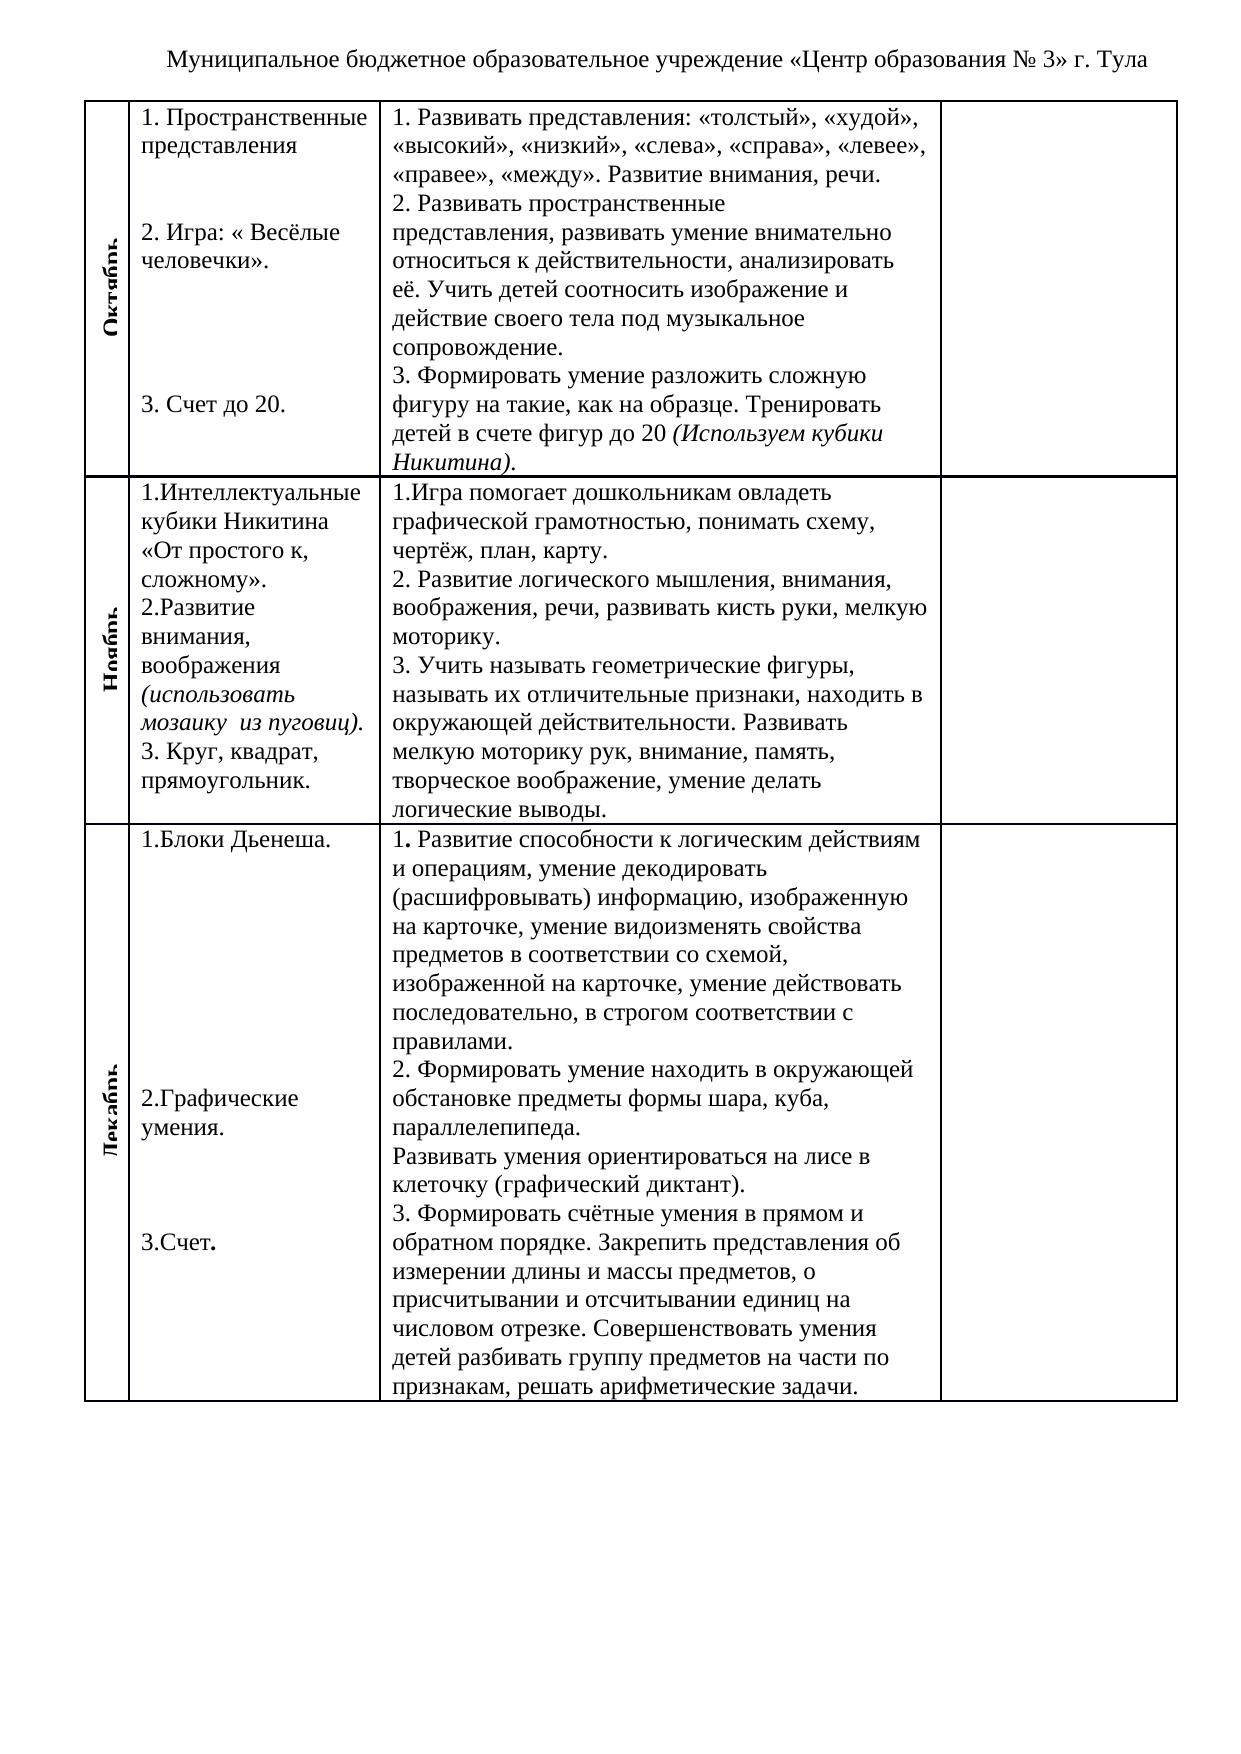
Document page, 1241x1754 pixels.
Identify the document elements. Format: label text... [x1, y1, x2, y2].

table_cell Октябрь [86, 102, 128, 475]
table_cell 1. Пространственные представления 2. Игра: « Весёлые человечки». 3. Счет до 20. [130, 102, 379, 475]
table_cell 1.Блоки Дьенеша. 2.Графические умения. 3.Счет. [130, 825, 379, 1399]
table_cell [942, 478, 1176, 822]
table_cell 1. Развивать представления: «толстый», «худой», «высокий», «низкий», «слева», «справа», «левее», «правее», «между». Развитие внимания, речи. 2. Развивать пространственные представления, развивать умение внимательно относиться к действительности, анализировать её. Учить детей соотносить изображение и действие своего тела под музыкальное сопровождение. 3. Формировать умение разложить сложную фигуру на такие, как на образце. Тренировать детей в счете фигур до 20 (Используем кубики Никитина). [381, 102, 940, 475]
table_cell 1.Игра помогает дошкольникам овладеть графической грамотностью, понимать схему, чертёж, план, карту. 2. Развитие логического мышления, внимания, воображения, речи, развивать кисть руки, мелкую моторику. 3. Учить называть геометрические фигуры, называть их отличительные признаки, находить в окружающей действительности. Развивать мелкую моторику рук, внимание, память, творческое воображение, умение делать логические выводы. [381, 478, 940, 822]
table_cell Ноябрь [86, 478, 128, 822]
table_cell Декабрь [86, 825, 128, 1399]
table_cell 1. Развитие способности к логическим действиям и операциям, умение декодировать (расшифровывать) информацию, изображенную на карточке, умение видоизменять свойства предметов в соответствии со схемой, изображенной на карточке, умение действовать последовательно, в строгом соответствии с правилами. 2. Формировать умение находить в окружающей обстановке предметы формы шара, куба, параллелепипеда. Развивать умения ориентироваться на лисе в клеточку (графический диктант). 3. Формировать счётные умения в прямом и обратном порядке. Закрепить представления об измерении длины и массы предметов, о присчитывании и отсчитывании единиц на числовом отрезке. Совершенствовать умения детей разбивать группу предметов на части по признакам, решать арифметические задачи. [381, 825, 940, 1399]
table_cell [942, 102, 1176, 475]
table_cell [942, 825, 1176, 1399]
table_cell 1.Интеллектуальные кубики Никитина «От простого к, сложному». 2.Развитие внимания, воображения (использовать мозаику из пуговиц). 3. Круг, квадрат, прямоугольник. [130, 478, 379, 822]
